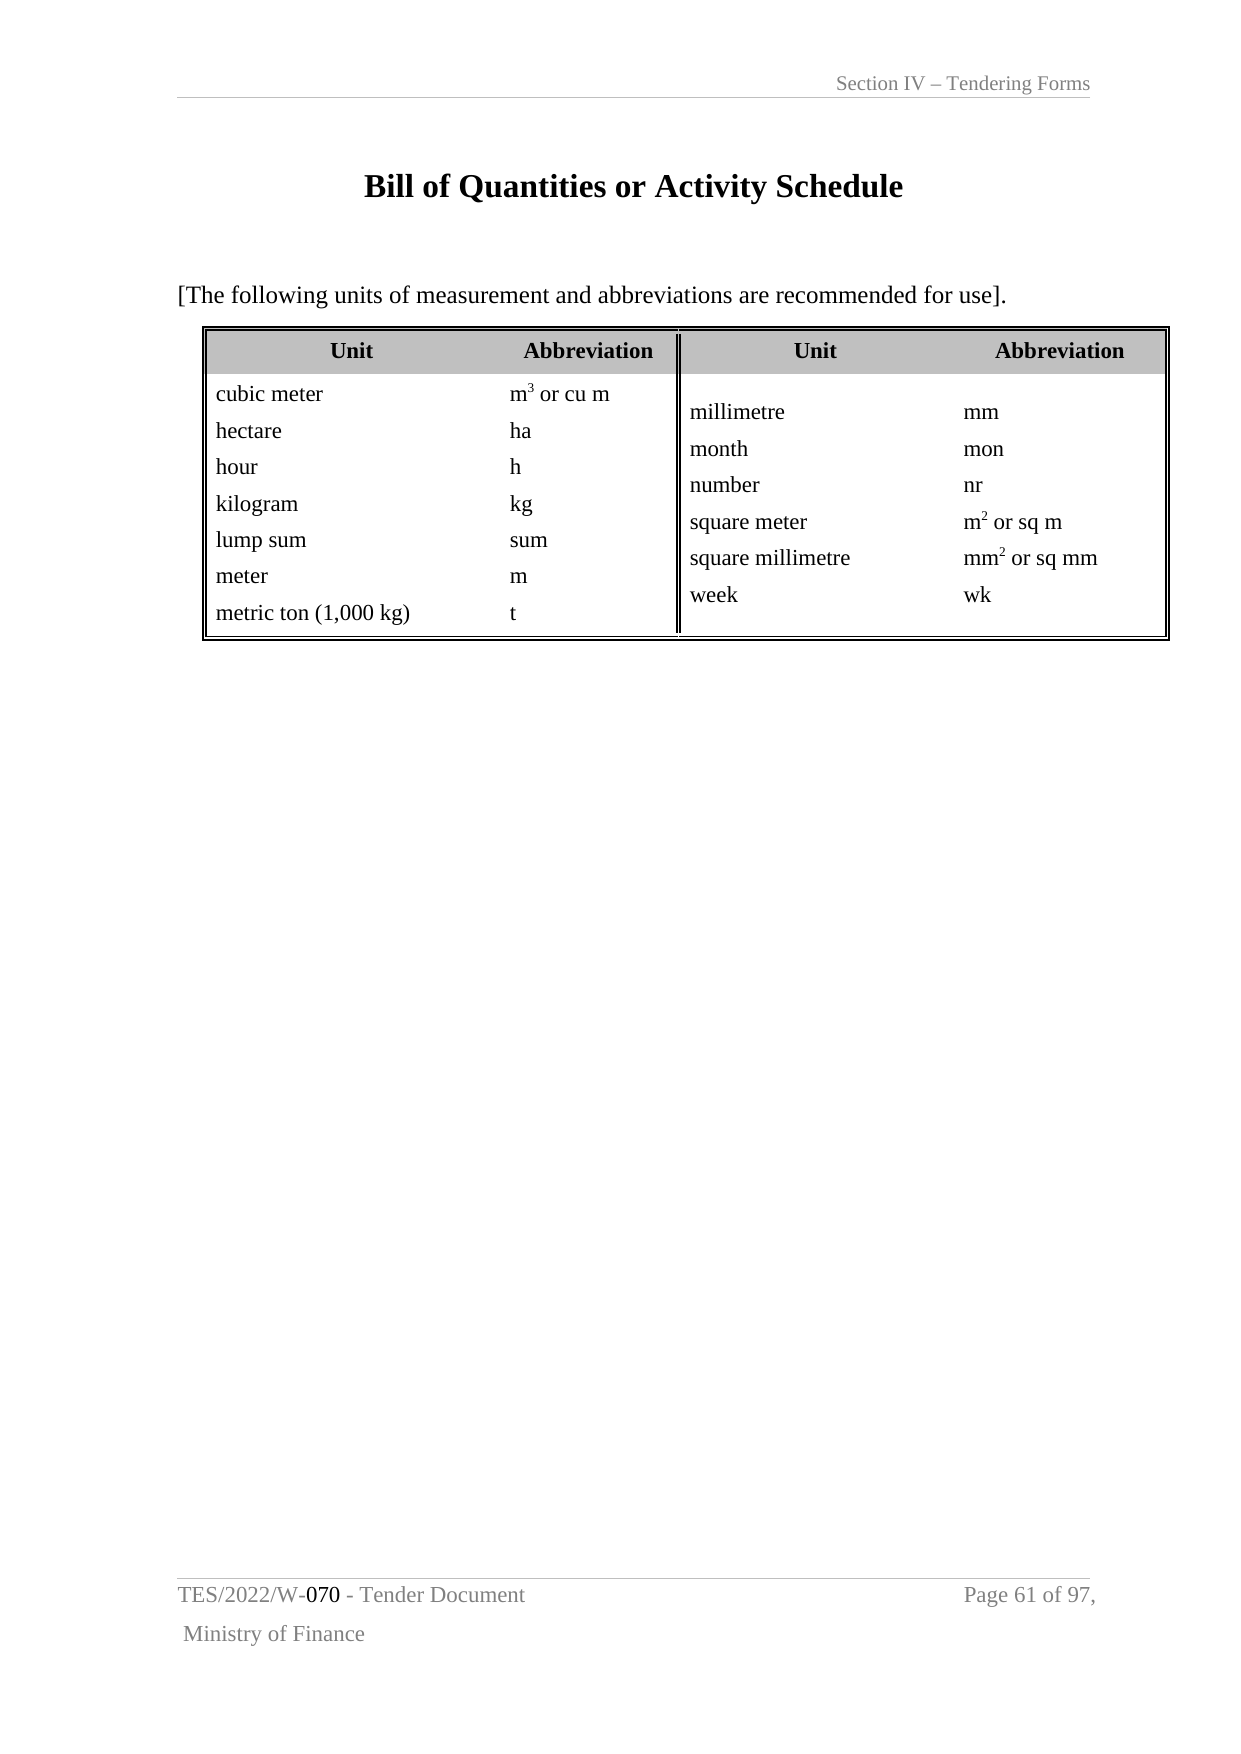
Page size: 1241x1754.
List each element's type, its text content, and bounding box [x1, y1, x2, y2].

table_header Unit [207, 331, 498, 374]
table_cell cubic meter hectare hour kilogram lump sum meter metric ton () [207, 374, 498, 636]
table_cell mm mon nr m2 or sq m mm2 or sq mm wk [952, 374, 1165, 636]
text [The following units of measurement and abbreviations are recommended for use]. [177, 281, 1090, 309]
table_header Abbreviation [952, 331, 1165, 374]
table_cell m3 or cu m ha h kg sum m t [498, 374, 678, 636]
table_header Abbreviation [498, 331, 678, 374]
text Bill of Quantities or Activity Schedule [177, 166, 1090, 204]
table_header Unit [678, 328, 952, 374]
table_cell millimetre month number square meter square millimetre week [678, 374, 952, 636]
